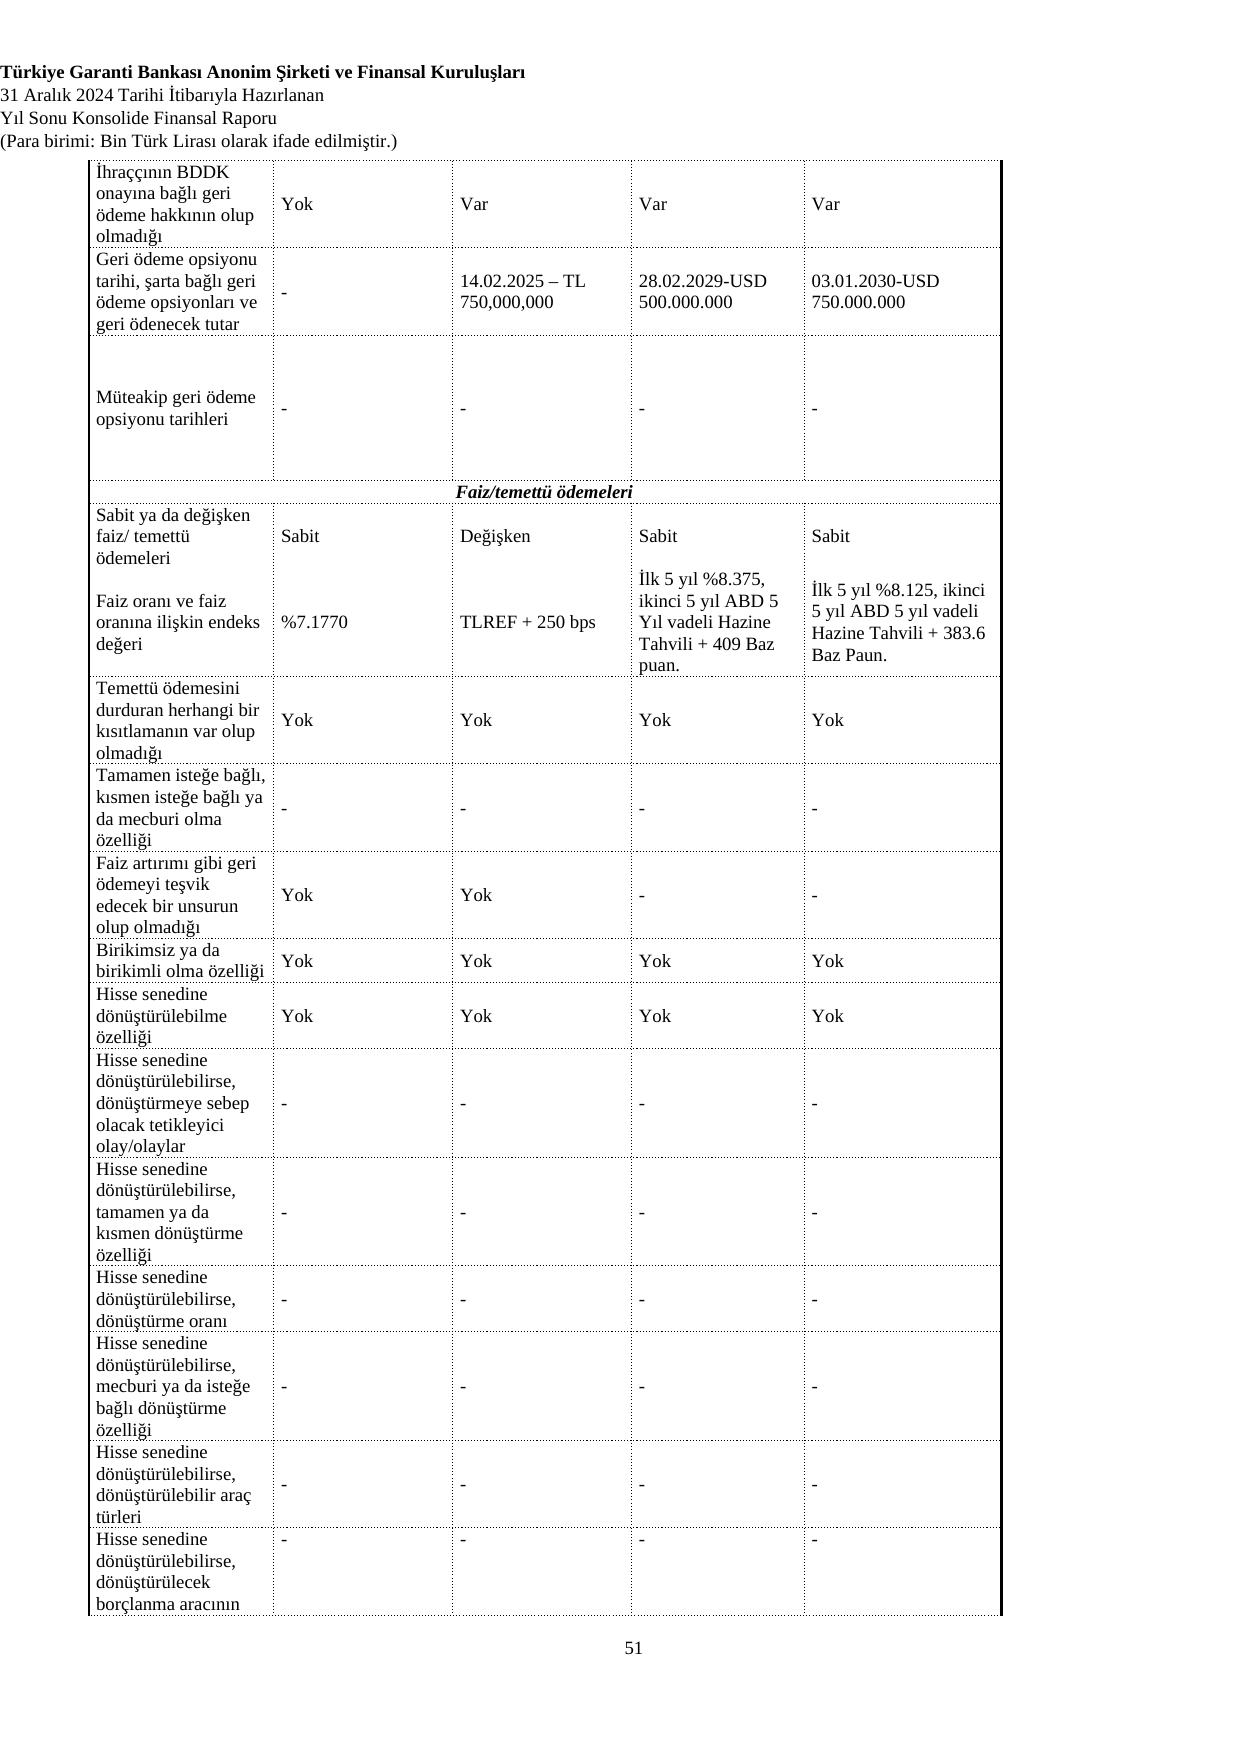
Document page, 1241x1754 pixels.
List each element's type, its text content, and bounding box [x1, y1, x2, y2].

table_cell Sabit [631, 503, 804, 568]
table_cell Hisse senedine dönüştürülebilirse, dönüştürülebilir araç türleri [90, 1440, 273, 1527]
table_cell Var [804, 160, 1000, 247]
table_cell Yok [453, 938, 631, 982]
table_cell - [804, 851, 1000, 938]
table_cell Yok [453, 982, 631, 1048]
table_cell - [804, 763, 1000, 851]
table_cell İlk 5 yıl %8.125, ikinci 5 yıl ABD 5 yıl vadeli Hazine Tahvili + 383.6 Baz Paun. [804, 568, 1000, 676]
table_cell Yok [274, 160, 452, 247]
table_cell - [631, 1265, 804, 1331]
table_cell - [804, 335, 1000, 480]
table_cell Yok [453, 851, 631, 938]
table_cell Yok [804, 938, 1000, 982]
table_cell Hisse senedine dönüştürülebilirse, tamamen ya da kısmen dönüştürme özelliği [90, 1157, 273, 1265]
table_cell İlk 5 yıl %8.375, ikinci 5 yıl ABD 5 Yıl vadeli Hazine Tahvili + 409 Baz puan. [631, 568, 804, 676]
table_cell 14.02.2025 – TL 750,000,000 [453, 247, 631, 334]
table_cell Müteakip geri ödeme opsiyonu tarihleri [90, 335, 273, 480]
table_cell Birikimsiz ya da birikimli olma özelliği [90, 938, 273, 982]
table_cell - [453, 1331, 631, 1440]
table_cell Hisse senedine dönüştürülebilirse, mecburi ya da isteğe bağlı dönüştürme özelliği [90, 1331, 273, 1440]
table_cell Var [631, 160, 804, 247]
table_cell Hisse senedine dönüştürülebilirse, dönüştürmeye sebep olacak tetikleyici olay/olaylar [90, 1048, 273, 1157]
table_cell - [804, 1527, 1000, 1614]
table_cell - [804, 1157, 1000, 1265]
table_cell - [631, 763, 804, 851]
table_cell Yok [631, 938, 804, 982]
table_cell - [453, 1048, 631, 1157]
table_cell Yok [453, 676, 631, 763]
table_cell - [631, 1048, 804, 1157]
table_cell Yok [804, 982, 1000, 1048]
table_cell Hisse senedine dönüştürülebilirse, dönüştürme oranı [90, 1265, 273, 1331]
table_cell - [804, 1048, 1000, 1157]
table_cell %7.1770 [274, 568, 452, 676]
table_cell - [804, 1331, 1000, 1440]
table_cell - [274, 247, 452, 334]
table_cell - [274, 1527, 452, 1614]
table_cell Sabit [274, 503, 452, 568]
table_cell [90, 1527, 273, 1614]
table_cell - [453, 1440, 631, 1527]
table_cell Temettü ödemesini durduran herhangi bir kısıtlamanın var olup olmadığı [90, 676, 273, 763]
table_cell 28.02.2029-USD 500.000.000 [631, 247, 804, 334]
table_cell Yok [274, 676, 452, 763]
table_cell - [453, 335, 631, 480]
table_cell - [274, 763, 452, 851]
table_cell İhraççının BDDK onayına bağlı geri ödeme hakkının olup olmadığı [90, 160, 273, 247]
table_cell Sabit ya da değişken faiz/ temettü ödemeleri [90, 503, 273, 568]
table_cell - [631, 1157, 804, 1265]
table_cell Yok [631, 982, 804, 1048]
table_cell Sabit [804, 503, 1000, 568]
table_cell Hisse senedine dönüştürülebilme özelliği [90, 982, 273, 1048]
table_cell Yok [274, 982, 452, 1048]
table_cell Geri ödeme opsiyonu tarihi, şarta bağlı geri ödeme opsiyonları ve geri ödenecek tutar [90, 247, 273, 334]
table_cell - [631, 851, 804, 938]
table_cell Yok [804, 676, 1000, 763]
table_cell Faiz oranı ve faiz oranına ilişkin endeks değeri [90, 568, 273, 676]
table_cell - [453, 763, 631, 851]
table_cell Değişken [453, 503, 631, 568]
table_cell - [274, 1265, 452, 1331]
table_cell - [274, 335, 452, 480]
table_cell - [274, 1157, 452, 1265]
table_cell - [631, 1440, 804, 1527]
table_cell TLREF + 250 bps [453, 568, 631, 676]
table_cell Yok [274, 938, 452, 982]
table_cell Faiz/temettü ödemeleri [90, 480, 1000, 502]
table_cell - [804, 1265, 1000, 1331]
table_cell 03.01.2030-USD 750.000.000 [804, 247, 1000, 334]
table_cell - [631, 335, 804, 480]
table_cell - [274, 1331, 452, 1440]
table_cell - [274, 1048, 452, 1157]
table_cell Faiz artırımı gibi geri ödemeyi teşvik edecek bir unsurun olup olmadığı [90, 851, 273, 938]
table_cell - [631, 1527, 804, 1614]
table_cell Tamamen isteğe bağlı, kısmen isteğe bağlı ya da mecburi olma özelliği [90, 763, 273, 851]
table_cell - [453, 1265, 631, 1331]
table_cell - [453, 1157, 631, 1265]
table_cell - [453, 1527, 631, 1614]
table_cell Yok [274, 851, 452, 938]
table_cell - [274, 1440, 452, 1527]
table_cell Var [453, 160, 631, 247]
table_cell - [804, 1440, 1000, 1527]
table_cell - [631, 1331, 804, 1440]
table_cell Yok [631, 676, 804, 763]
